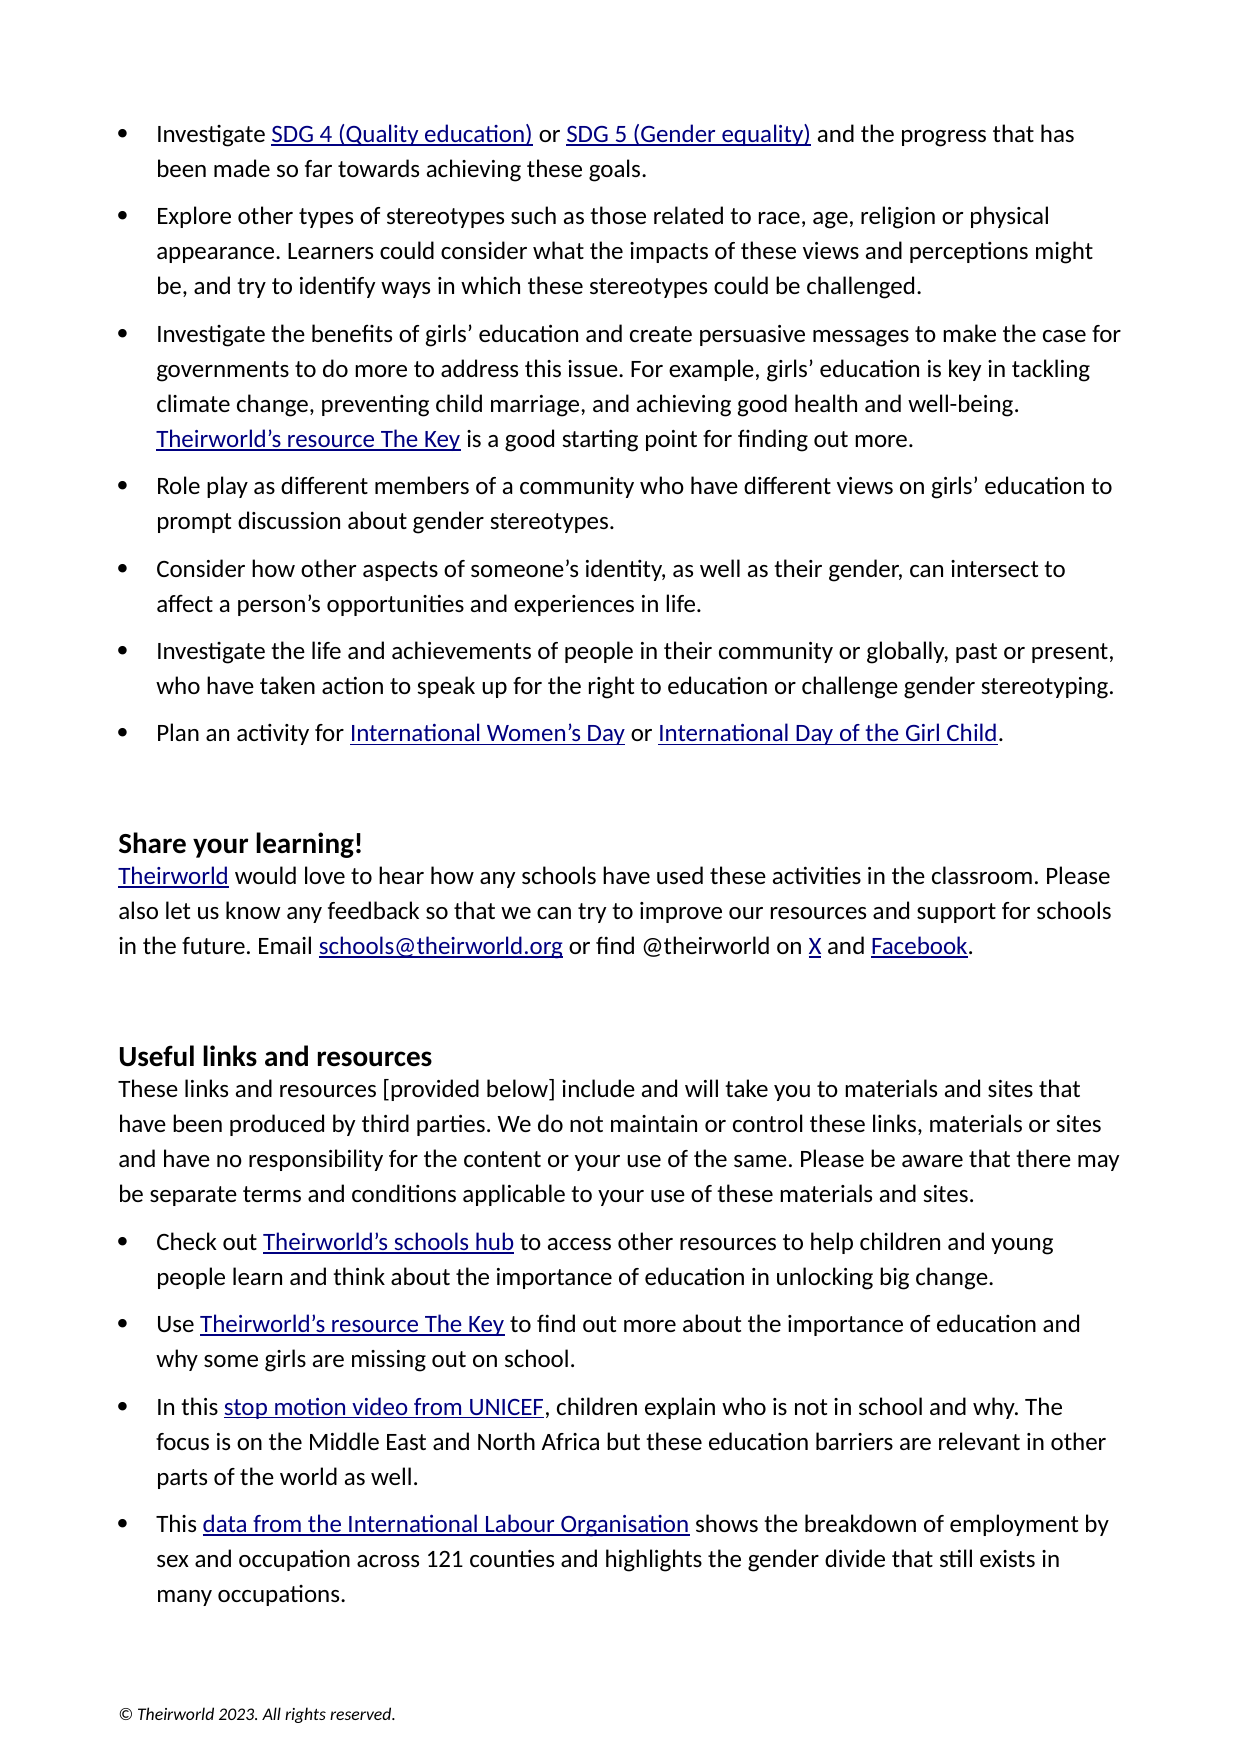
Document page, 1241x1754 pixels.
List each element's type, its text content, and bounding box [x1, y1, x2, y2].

list Investigate the benefits of girls’ education and create persuasive messages to make the case for governments to do more to address this issue. For example, girls’ education is key in tackling climate change, preventing child marriage, and achieving good health and well-being. Theirworld’s resource The Key is a good starting point for finding out more. [118, 318, 1122, 453]
list Role play as different members of a community who have different views on girls’ education to prompt discussion about gender stereotypes. [118, 470, 1122, 536]
list This data from the International Labour Organisation shows the breakdown of employment by sex and occupation across 121 counties and highlights the gender divide that still exists in many occupations. [118, 1508, 1122, 1609]
text These links and resources [provided below] include and will take you to materials and sites that have been produced by third parties. We do not maintain or control these links, materials or sites and have no responsibility for the content or your use of the same. Please be aware that there may be separate terms and conditions applicable to your use of these materials and sites. [118, 1073, 1122, 1209]
subtitle Share your learning! [118, 825, 1122, 861]
list Investigate SDG 4 (Quality education) or SDG 5 (Gender equality) and the progress that has been made so far towards achieving these goals. [118, 118, 1122, 184]
list Consider how other aspects of someone’s identity, as well as their gender, can intersect to affect a person’s opportunities and experiences in life. [118, 553, 1122, 618]
list Explore other types of stereotypes such as those related to race, age, religion or physical appearance. Learners could consider what the impacts of these views and perceptions might be, and try to identify ways in which these stereotypes could be challenged. [118, 201, 1122, 301]
list In this stop motion video from UNICEF, children explain who is not in school and why. The focus is on the Middle East and North Africa but these education barriers are relevant in other parts of the world as well. [118, 1391, 1122, 1491]
subtitle Useful links and resources [118, 1038, 1122, 1073]
text Theirworld would love to hear how any schools have used these activities in the classroom. Please also let us know any feedback so that we can try to improve our resources and support for schools in the future. Email schools@theirworld.org or find @theirworld on X and Facebook. [118, 861, 1122, 961]
list Investigate the life and achievements of people in their community or globally, past or present, who have taken action to speak up for the right to education or challenge gender stereotyping. [118, 635, 1122, 701]
list Check out Theirworld’s schools hub to access other resources to help children and young people learn and think about the importance of education in unlocking big change. [118, 1226, 1122, 1291]
list Use Theirworld’s resource The Key to find out more about the importance of education and why some girls are missing out on school. [118, 1308, 1122, 1374]
list Plan an activity for International Women’s Day or International Day of the Girl Child. [118, 717, 1122, 748]
